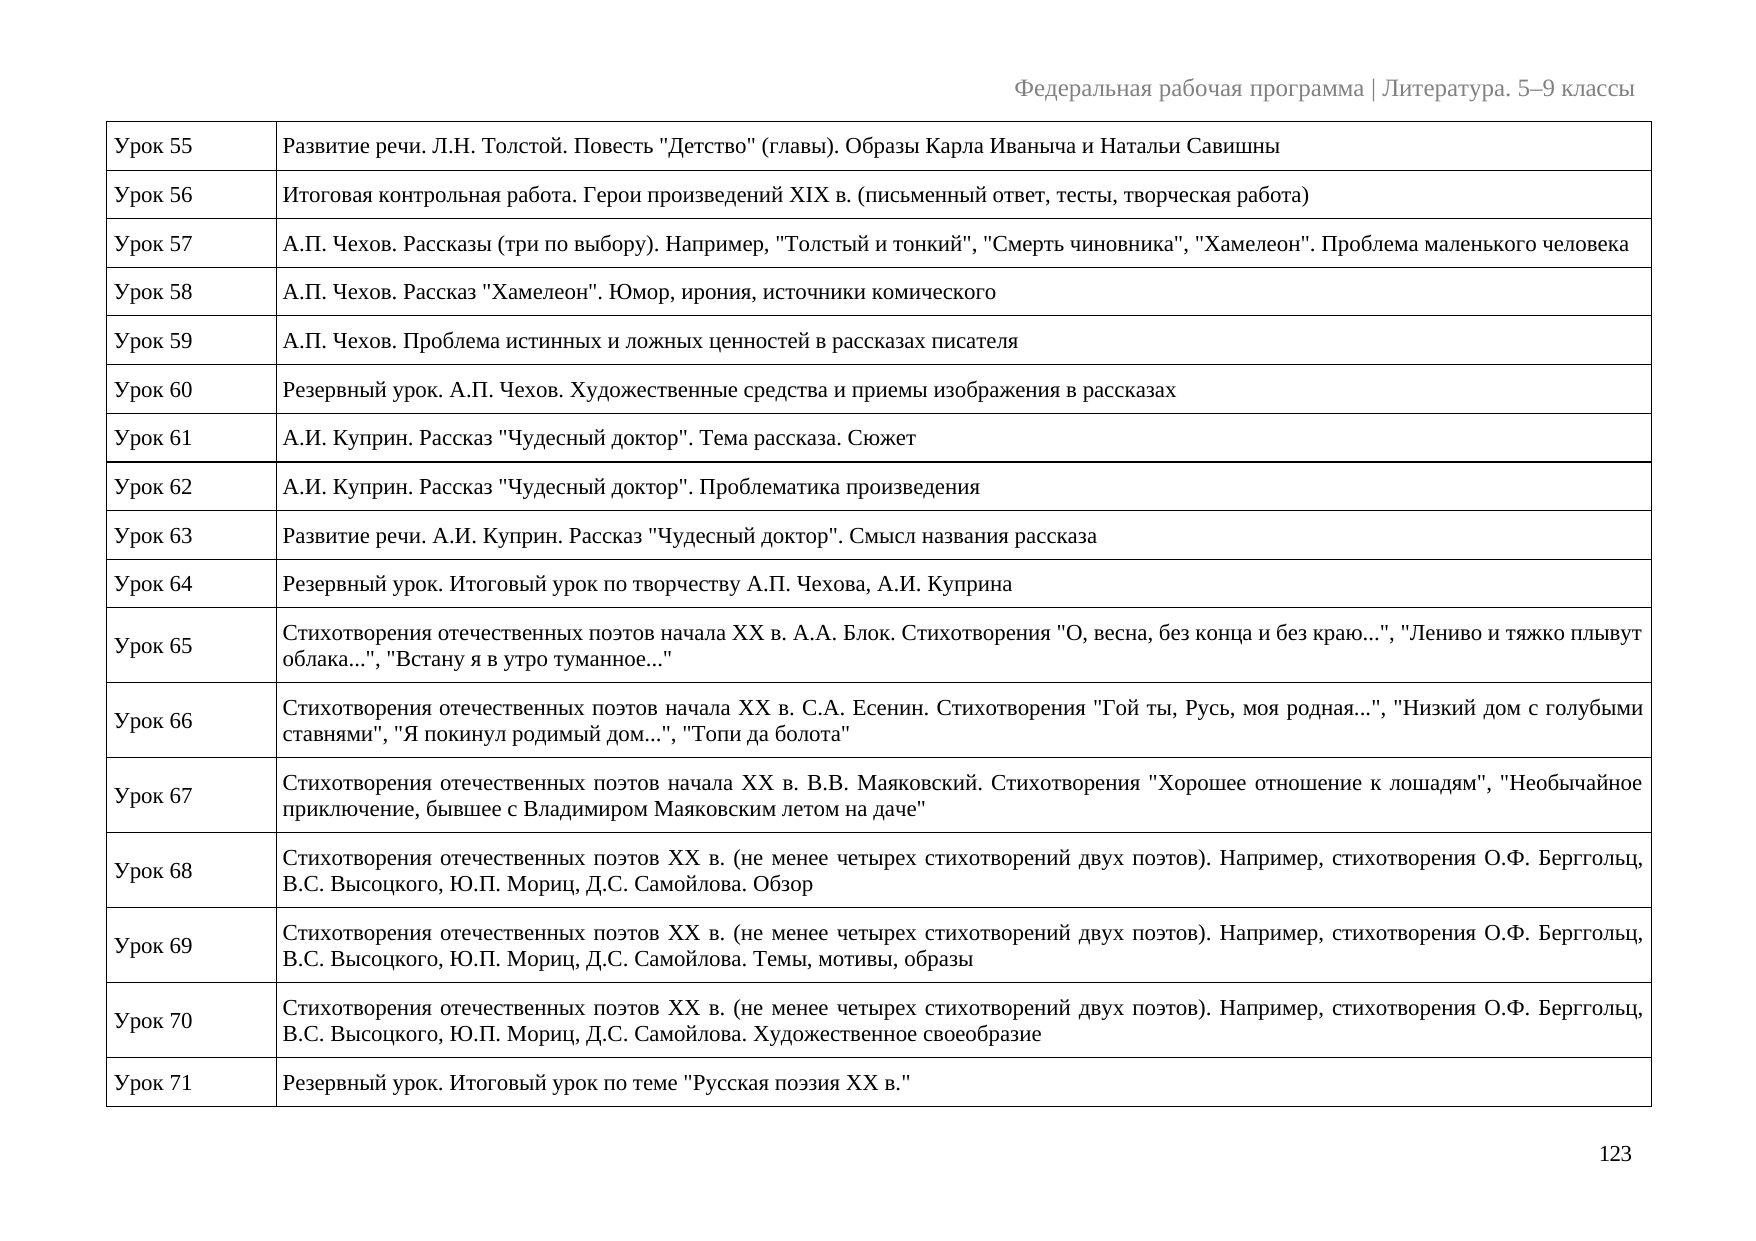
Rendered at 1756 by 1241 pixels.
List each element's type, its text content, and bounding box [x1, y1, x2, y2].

table_cell А.П. Чехов. Рассказы (три по выбору). Например, "Толстый и тонкий", "Смерть чиновника", "Хамелеон". Проблема маленького человека [277, 219, 1651, 267]
table_cell А.И. Куприн. Рассказ "Чудесный доктор". Тема рассказа. Сюжет [277, 414, 1651, 461]
table_cell А.И. Куприн. Рассказ "Чудесный доктор". Проблематика произведения [277, 463, 1651, 510]
table_cell Развитие речи. Л.Н. Толстой. Повесть "Детство" (главы). Образы Карла Иваныча и Натальи Савишны [277, 122, 1651, 169]
table_cell Урок 65 [107, 608, 276, 682]
table_cell А.П. Чехов. Рассказ "Хамелеон". Юмор, ирония, источники комического [277, 268, 1651, 315]
table_cell Урок 60 [107, 365, 276, 413]
table_cell Развитие речи. А.И. Куприн. Рассказ "Чудесный доктор". Смысл названия рассказа [277, 511, 1651, 559]
table_cell Урок 71 [107, 1058, 276, 1106]
table_cell Резервный урок. Итоговый урок по творчеству А.П. Чехова, А.И. Куприна [277, 560, 1651, 607]
table_cell Урок 67 [107, 758, 276, 832]
table_cell Стихотворения отечественных поэтов XX в. (не менее четырех стихотворений двух поэтов). Например, стихотворения О.Ф. Берггольц, В.С. Высоцкого, Ю.П. Мориц, Д.С. Самойлова. Обзор [277, 833, 1651, 907]
table_cell А.П. Чехов. Проблема истинных и ложных ценностей в рассказах писателя [277, 316, 1651, 364]
table_cell Урок 55 [107, 122, 276, 169]
table_cell Урок 59 [107, 316, 276, 364]
table_cell Урок 57 [107, 219, 276, 267]
table_cell Урок 69 [107, 908, 276, 982]
table_cell Стихотворения отечественных поэтов XX в. (не менее четырех стихотворений двух поэтов). Например, стихотворения О.Ф. Берггольц, В.С. Высоцкого, Ю.П. Мориц, Д.С. Самойлова. Темы, мотивы, образы [277, 908, 1651, 982]
table_cell Стихотворения отечественных поэтов начала XX в. В.В. Маяковский. Стихотворения "Хорошее отношение к лошадям", "Необычайное приключение, бывшее с Владимиром Маяковским летом на даче" [277, 758, 1651, 832]
table_cell Урок 70 [107, 983, 276, 1057]
table_cell Стихотворения отечественных поэтов XX в. (не менее четырех стихотворений двух поэтов). Например, стихотворения О.Ф. Берггольц, В.С. Высоцкого, Ю.П. Мориц, Д.С. Самойлова. Художественное своеобразие [277, 983, 1651, 1057]
table_cell Урок 56 [107, 171, 276, 218]
table_cell Урок 66 [107, 683, 276, 757]
table_cell Резервный урок. А.П. Чехов. Художественные средства и приемы изображения в рассказах [277, 365, 1651, 413]
table_cell Урок 63 [107, 511, 276, 559]
table_cell Стихотворения отечественных поэтов начала XX в. С.А. Есенин. Стихотворения "Гой ты, Русь, моя родная...", "Низкий дом с голубыми ставнями", "Я покинул родимый дом...", "Топи да болота" [277, 683, 1651, 757]
table_cell Урок 62 [107, 463, 276, 510]
table_cell Стихотворения отечественных поэтов начала XX в. А.А. Блок. Стихотворения "О, весна, без конца и без краю...", "Лениво и тяжко плывут облака...", "Встану я в утро туманное..." [277, 608, 1651, 682]
table_cell Итоговая контрольная работа. Герои произведений XIX в. (письменный ответ, тесты, творческая работа) [277, 171, 1651, 218]
table_cell Урок 68 [107, 833, 276, 907]
table_cell Урок 58 [107, 268, 276, 315]
table_cell Урок 64 [107, 560, 276, 607]
table_cell Урок 61 [107, 414, 276, 461]
table_cell Резервный урок. Итоговый урок по теме "Русская поэзия XX в." [277, 1058, 1651, 1106]
